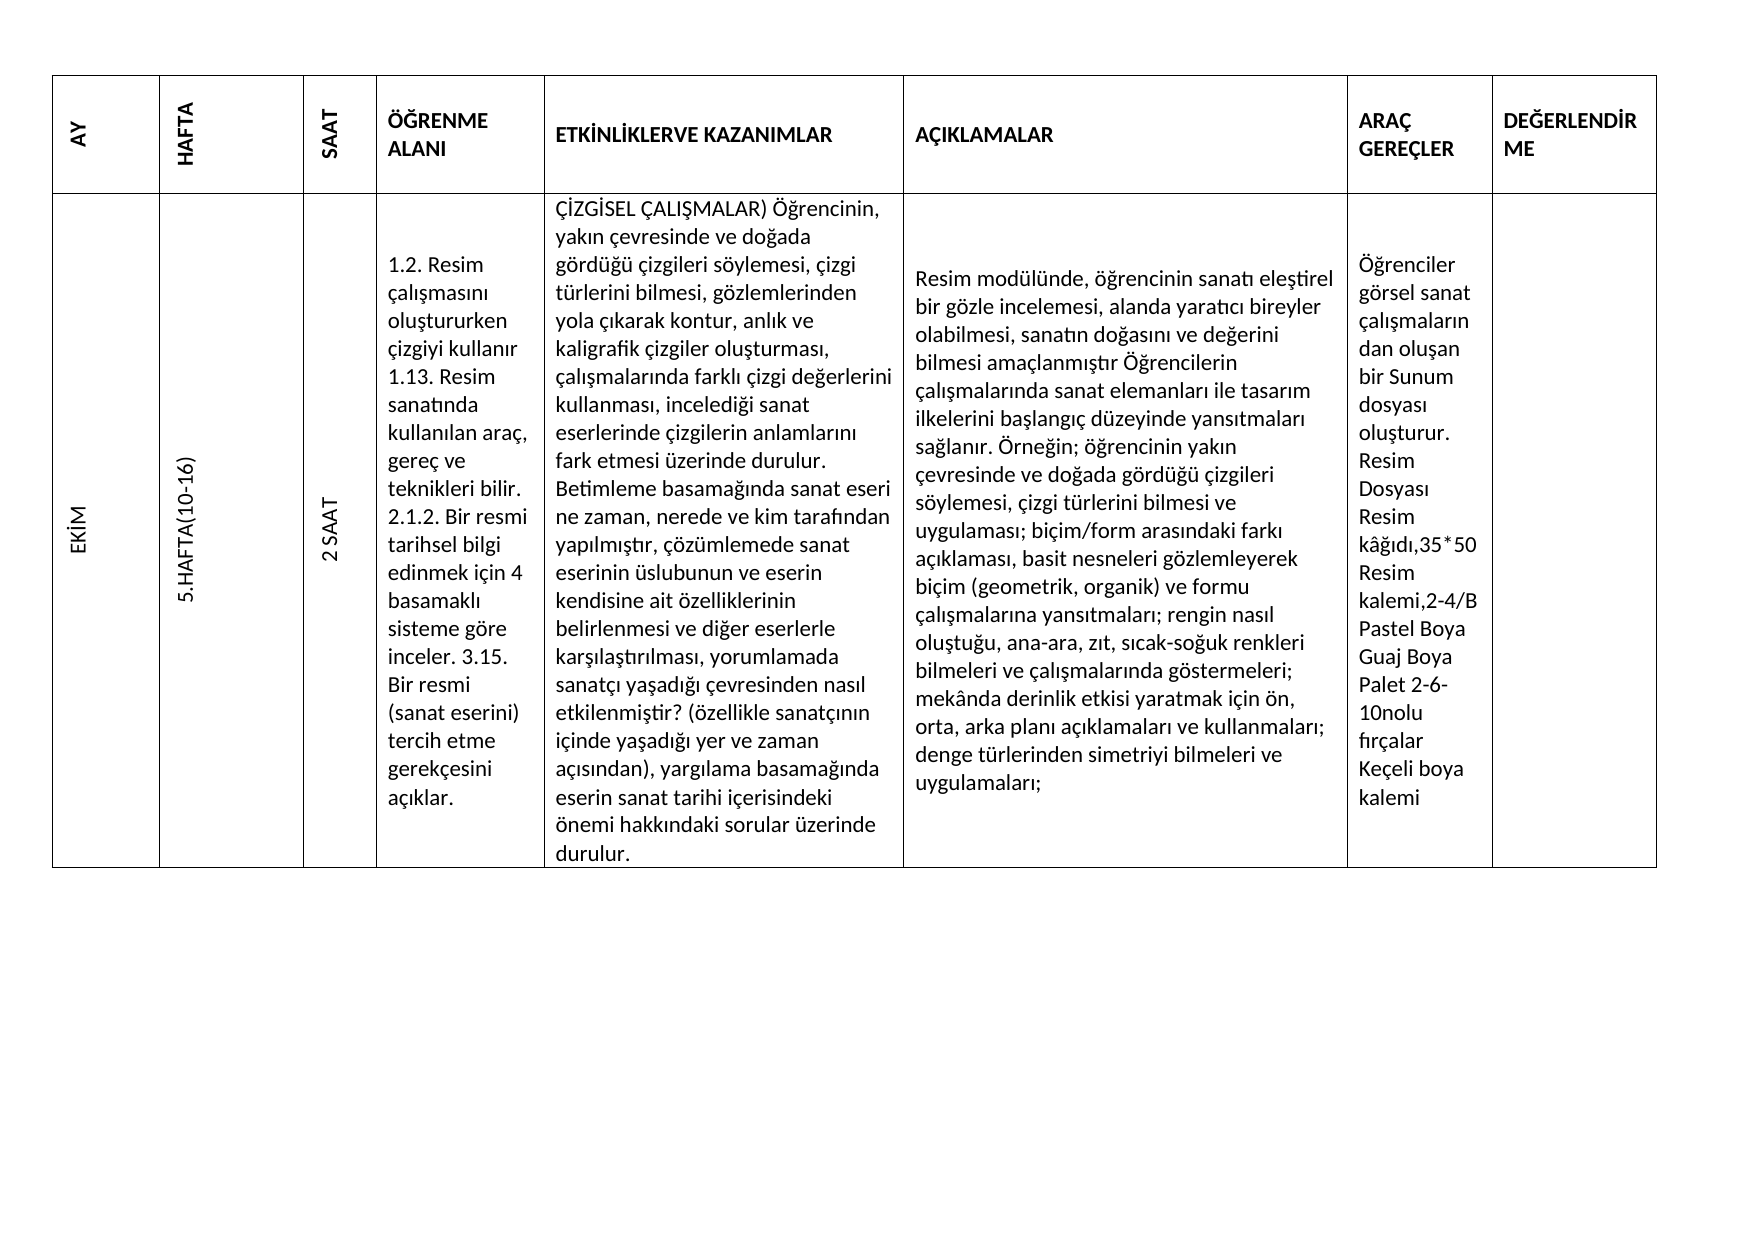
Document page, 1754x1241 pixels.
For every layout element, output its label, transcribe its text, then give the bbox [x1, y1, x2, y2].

table_cell EKİM [53, 194, 159, 867]
table_header SAAT [304, 76, 376, 193]
table_cell 5.HAFTA(10-16) [160, 194, 303, 867]
table_header ETKİNLİKLERVE KAZANIMLAR [545, 76, 903, 193]
table_cell [1493, 194, 1656, 867]
table_cell Resim modülünde, öğrencinin sanatı eleştirel bir gözle incelemesi, alanda yaratıcı bireyler olabilmesi, sanatın doğasını ve değerini bilmesi amaçlanmıştır Öğrencilerin çalışmalarında sanat elemanları ile tasarım ilkelerini başlangıç düzeyinde yansıtmaları sağlanır. Örneğin; öğrencinin yakın çevresinde ve doğada gördüğü çizgileri söylemesi, çizgi türlerini bilmesi ve uygulaması; biçim/form arasındaki farkı açıklaması, basit nesneleri gözlemleyerek biçim (geometrik, organik) ve formu çalışmalarına yansıtmaları; rengin nasıl oluştuğu, ana-ara, zıt, sıcak-soğuk renkleri bilmeleri ve çalışmalarında göstermeleri; mekânda derinlik etkisi yaratmak için ön, orta, arka planı açıklamaları ve kullanmaları; denge türlerinden simetriyi bilmeleri ve uygulamaları; [904, 194, 1347, 867]
table_header DEĞERLENDİRME [1493, 76, 1656, 193]
table_cell 2 SAAT [304, 194, 376, 867]
table_header ÖĞRENME ALANI [377, 76, 544, 193]
table_header AY [53, 76, 159, 193]
table_cell Öğrenciler görsel sanat çalışmalarından oluşan bir Sunum dosyası oluşturur. Resim Dosyası Resim kâğıdı,35*50 Resim kalemi,2-4/B Pastel Boya Guaj Boya Palet 2-6-10nolu fırçalar Keçeli boya kalemi [1348, 194, 1492, 867]
table_cell 1.2. Resim çalışmasını oluştururken çizgiyi kullanır 1.13. Resim sanatında kullanılan araç, gereç ve teknikleri bilir. 2.1.2. Bir resmi tarihsel bilgi edinmek için 4 basamaklı sisteme göre inceler. 3.15. Bir resmi (sanat eserini) tercih etme gerekçesini açıklar. [377, 194, 544, 867]
table_cell ÇİZGİSEL ÇALIŞMALAR) Öğrencinin, yakın çevresinde ve doğada gördüğü çizgileri söylemesi, çizgi türlerini bilmesi, gözlemlerinden yola çıkarak kontur, anlık ve kaligrafik çizgiler oluşturması, çalışmalarında farklı çizgi değerlerini kullanması, incelediği sanat eserlerinde çizgilerin anlamlarını fark etmesi üzerinde durulur. Betimleme basamağında sanat eseri ne zaman, nerede ve kim tarafından yapılmıştır, çözümlemede sanat eserinin üslubunun ve eserin kendisine ait özelliklerinin belirlenmesi ve diğer eserlerle karşılaştırılması, yorumlamada sanatçı yaşadığı çevresinden nasıl etkilenmiştir? (özellikle sanatçının içinde yaşadığı yer ve zaman açısından), yargılama basamağında eserin sanat tarihi içerisindeki önemi hakkındaki sorular üzerinde durulur. [545, 194, 903, 867]
table_header HAFTA [160, 76, 303, 193]
table_header AÇIKLAMALAR [904, 76, 1347, 193]
table_header ARAÇ GEREÇLER [1348, 76, 1492, 193]
